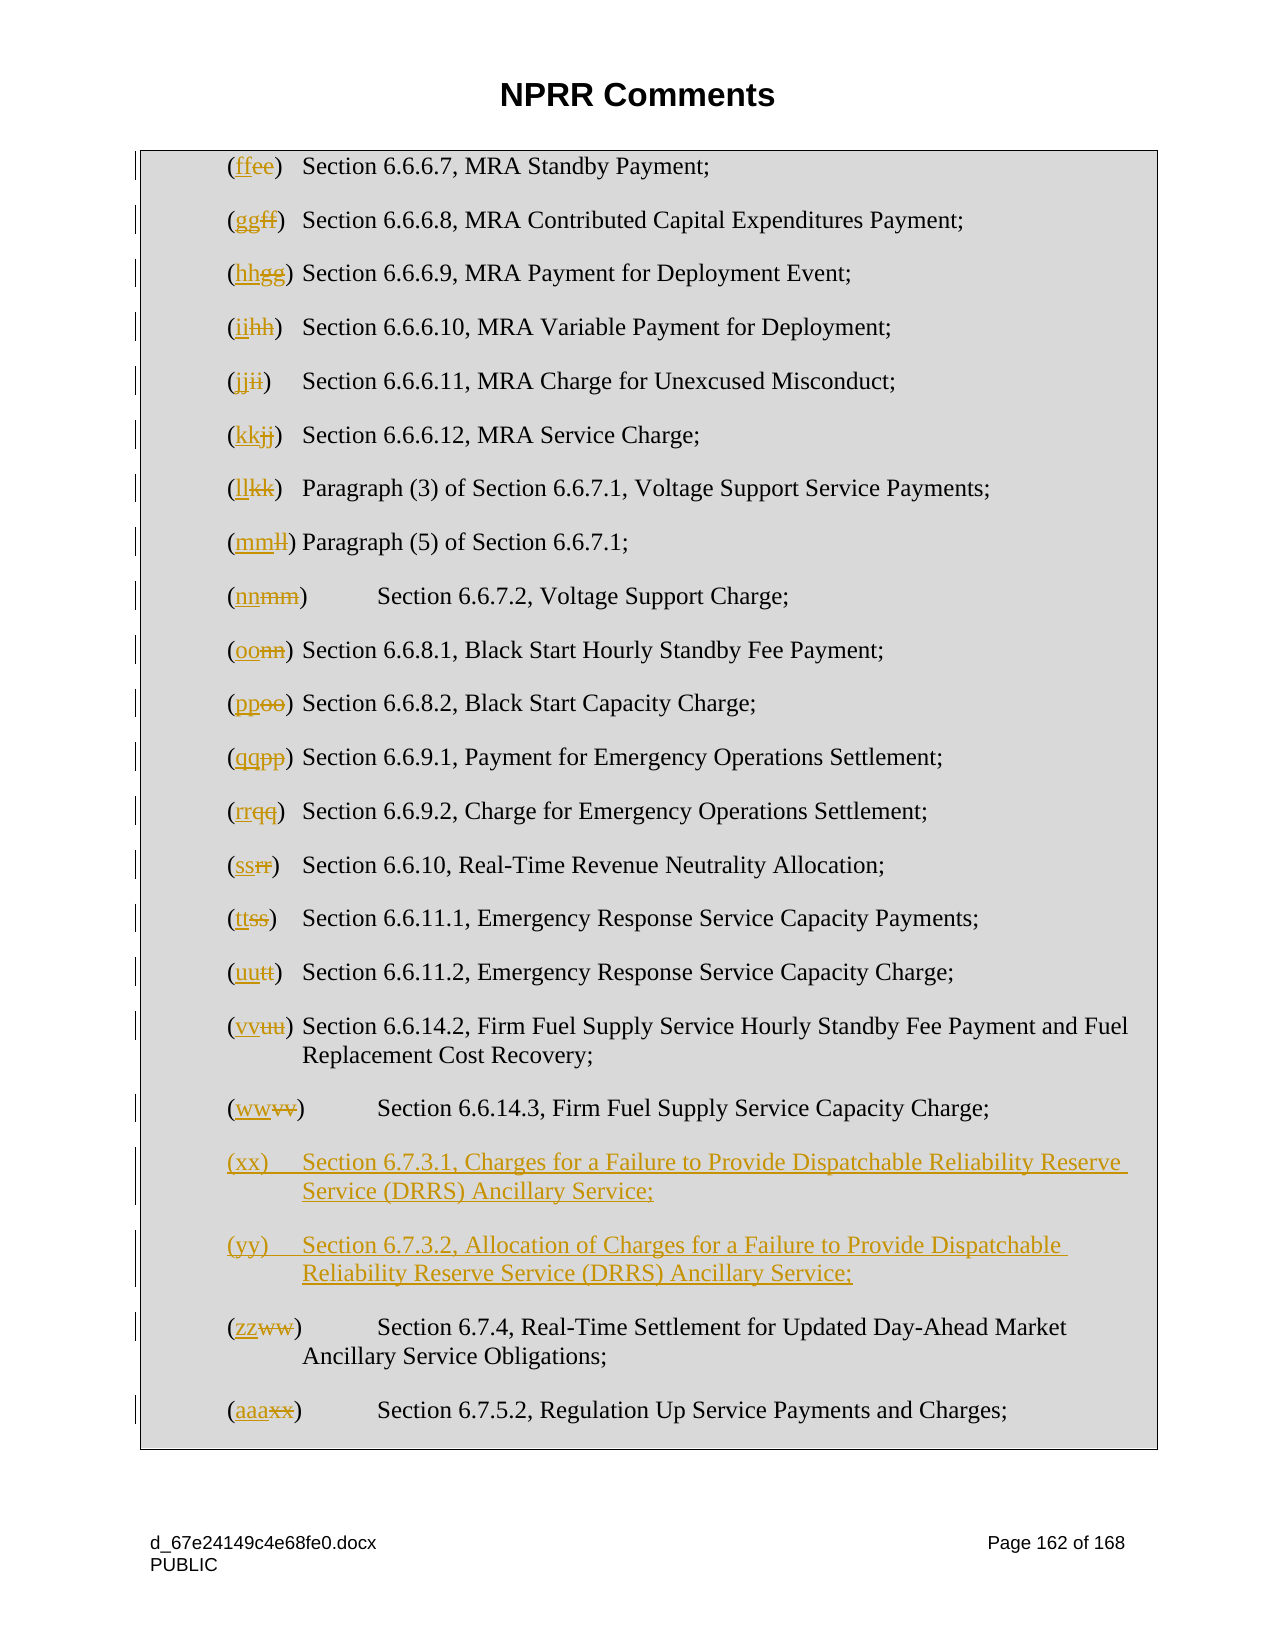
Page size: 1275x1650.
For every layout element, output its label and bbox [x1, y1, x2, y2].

table_header [141, 151, 1157, 1448]
